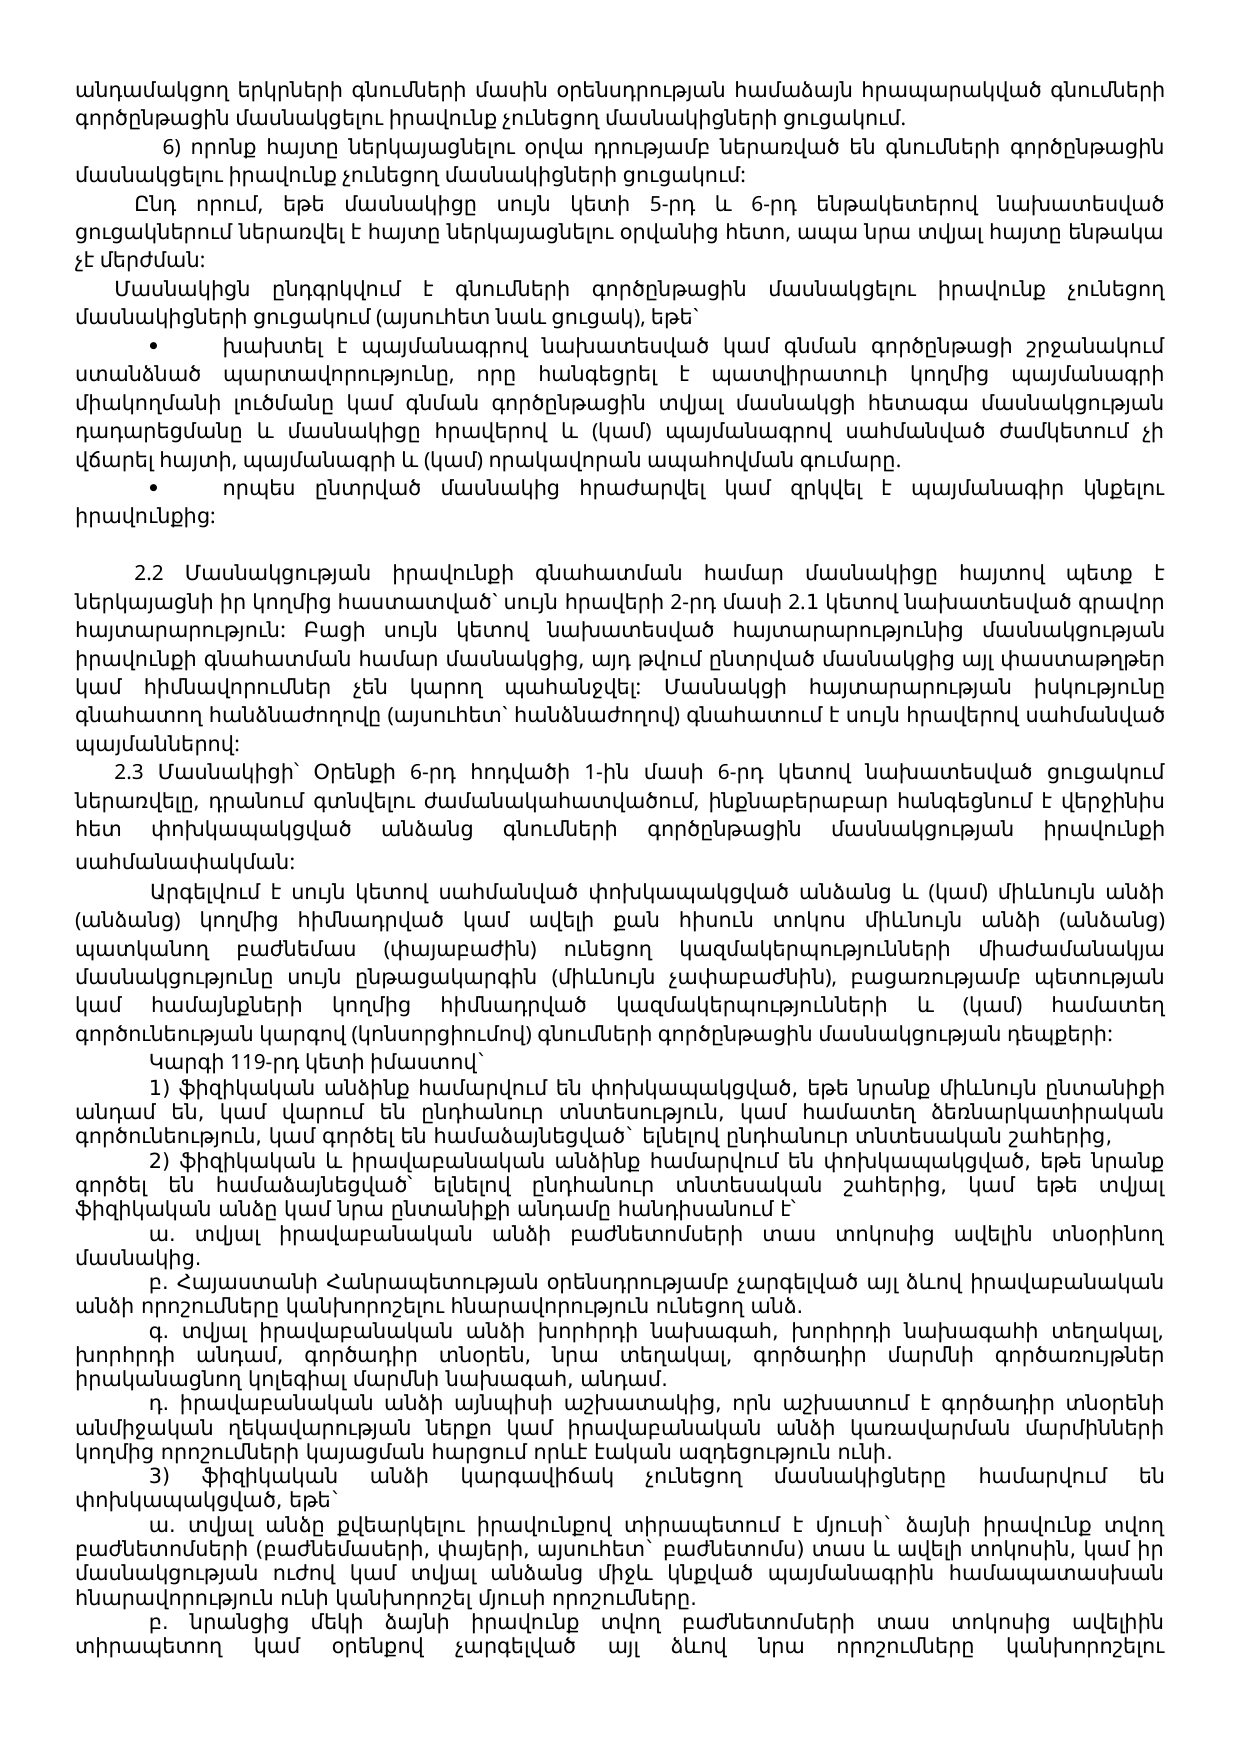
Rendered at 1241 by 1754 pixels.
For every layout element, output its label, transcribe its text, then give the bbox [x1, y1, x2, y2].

text բ. Հայաստանի Հանրապետության օրենսդրությամբ չարգելված այլ ձևով իրավաբանական անձի որոշումները կանխորոշելու հնարավորություն ունեցող անձ. [75, 1270, 1165, 1319]
text ա. տվյալ իրավաբանական անձի բաժնետոմսերի տաս տոկոսից ավելին տնօրինող մասնակից. [75, 1222, 1165, 1270]
text գ. տվյալ իրավաբանական անձի խորհրդի նախագահ, խորհրդի նախագահի տեղակալ, խորհրդի անդամ, գործադիր տնօրեն, նրա տեղակալ, գործադիր մարմնի գործառույթներ իրականացնող կոլեգիալ մարմնի նախագահ, անդամ. [75, 1319, 1165, 1391]
text Ընդ որում, եթե մասնակիցը սույն կետի 5-րդ և 6-րդ ենթակետերով նախատեսված ցուցակներում ներառվել է հայտը ներկայացնելու օրվանից հետո, ապա նրա տվյալ հայտը ենթակա չէ մերժման: [75, 189, 1165, 274]
text 6) որոնք հայտը ներկայացնելու օրվա դրությամբ ներառված են գնումների գործընթացին մասնակցելու իրավունք չունեցող մասնակիցների ցուցակում: [75, 132, 1165, 189]
text 3) ֆիզիկական անձի կարգավիճակ չունեցող մասնակիցները համարվում են փոխկապակցված, եթե` [75, 1464, 1165, 1513]
text Արգելվում է սույն կետով սահմանված փոխկապակցված անձանց և (կամ) միևնույն անձի (անձանց) կողմից հիմնադրված կամ ավելի քան հիսուն տոկոս միևնույն անձի (անձանց) պատկանող բաժնեմաս (փայաբաժին) ունեցող կազմակերպությունների միաժամանակյա մասնակցությունը սույն ընթացակարգին (միևնույն չափաբաժնին), բացառությամբ պետության կամ համայնքների կողմից հիմնադրված կազմակերպությունների և (կամ) համատեղ գործունեության կարգով (կոնսորցիումով) գնումների գործընթացին մասնակցության դեպքերի: [75, 877, 1165, 1047]
text 2.2 Մասնակցության իրավունքի գնահատման համար մասնակիցը հայտով պետք է ներկայացնի իր կողմից հաստատված` սույն հրավերի 2-րդ մասի 2.1 կետով նախատեսված գրավոր հայտարարություն: Բացի սույն կետով նախատեսված հայտարարությունից մասնակցության իրավունքի գնահատման համար մասնակցից, այդ թվում ընտրված մասնակցից այլ փաստաթղթեր կամ հիմնավորումներ չեն կարող պահանջվել: Մասնակցի հայտարարության իսկությունը գնահատող հանձնաժողովը (այսուհետ` հանձնաժողով) գնահատում է սույն հրավերով սահմանված պայմաններով: [75, 558, 1165, 757]
list խախտել է պայմանագրով նախատեսված կամ գնման գործընթացի շրջանակում ստանձնած պարտավորությունը, որը հանգեցրել է պատվիրատուի կողմից պայմանագրի միակողմանի լուծմանը կամ գնման գործընթացին տվյալ մասնակցի հետագա մասնակցության դադարեցմանը և մասնակիցը հրավերով և (կամ) պայմանագրով սահմանված ժամկետում չի վճարել հայտի, պայմանագրի և (կամ) որակավորան ապահովման գումարը. [75, 331, 1165, 473]
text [75, 1610, 1165, 1658]
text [75, 75, 1165, 132]
list որպես ընտրված մասնակից հրաժարվել կամ զրկվել է պայմանագիր կնքելու իրավունքից: [75, 473, 1165, 530]
text ա. տվյալ անձը քվեարկելու իրավունքով տիրապետում է մյուսի` ձայնի իրավունք տվող բաժնետոմսերի (բաժնեմասերի, փայերի, այսուհետ` բաժնետոմս) տաս և ավելի տոկոսին, կամ իր մասնակցության ուժով կամ տվյալ անձանց միջև կնքված պայմանագրին համապատասխան հնարավորություն ունի կանխորոշել մյուսի որոշումները. [75, 1513, 1165, 1610]
text Կարգի 119-րդ կետի իմաստով` [75, 1047, 1165, 1076]
text 2.3 Մասնակիցի՝ Օրենքի 6-րդ հոդվածի 1-ին մասի 6-րդ կետով նախատեսված ցուցակում ներառվելը, դրանում գտնվելու ժամանակահատվածում, ինքնաբերաբար հանգեցնում է վերջինիս հետ փոխկապակցված անձանց գնումների գործընթացին մասնակցության իրավունքի սահմանափակման: [75, 757, 1165, 877]
text Մասնակիցն ընդգրկվում է գնումների գործընթացին մասնակցելու իրավունք չունեցող մասնակիցների ցուցակում (այսուհետ նաև ցուցակ), եթե` [75, 274, 1165, 331]
text 1) ֆիզիկական անձինք համարվում են փոխկապակցված, եթե նրանք միևնույն ընտանիքի անդամ են, կամ վարում են ընդհանուր տնտեսություն, կամ համատեղ ձեռնարկատիրական գործունեություն, կամ գործել են համաձայնեցված` ելնելով ընդհանուր տնտեսական շահերից, [75, 1076, 1165, 1149]
text դ. իրավաբանական անձի այնպիսի աշխատակից, որն աշխատում է գործադիր տնօրենի անմիջական ղեկավարության ներքո կամ իրավաբանական անձի կառավարման մարմինների կողմից որոշումների կայացման հարցում որևէ էական ազդեցություն ունի. [75, 1391, 1165, 1464]
text 2) ֆիզիկական և իրավաբանական անձինք համարվում են փոխկապակցված, եթե նրանք գործել են համաձայնեցված՝ ելնելով ընդհանուր տնտեսական շահերից, կամ եթե տվյալ ֆիզիկական անձը կամ նրա ընտանիքի անդամը հանդիսանում է՝ [75, 1149, 1165, 1222]
